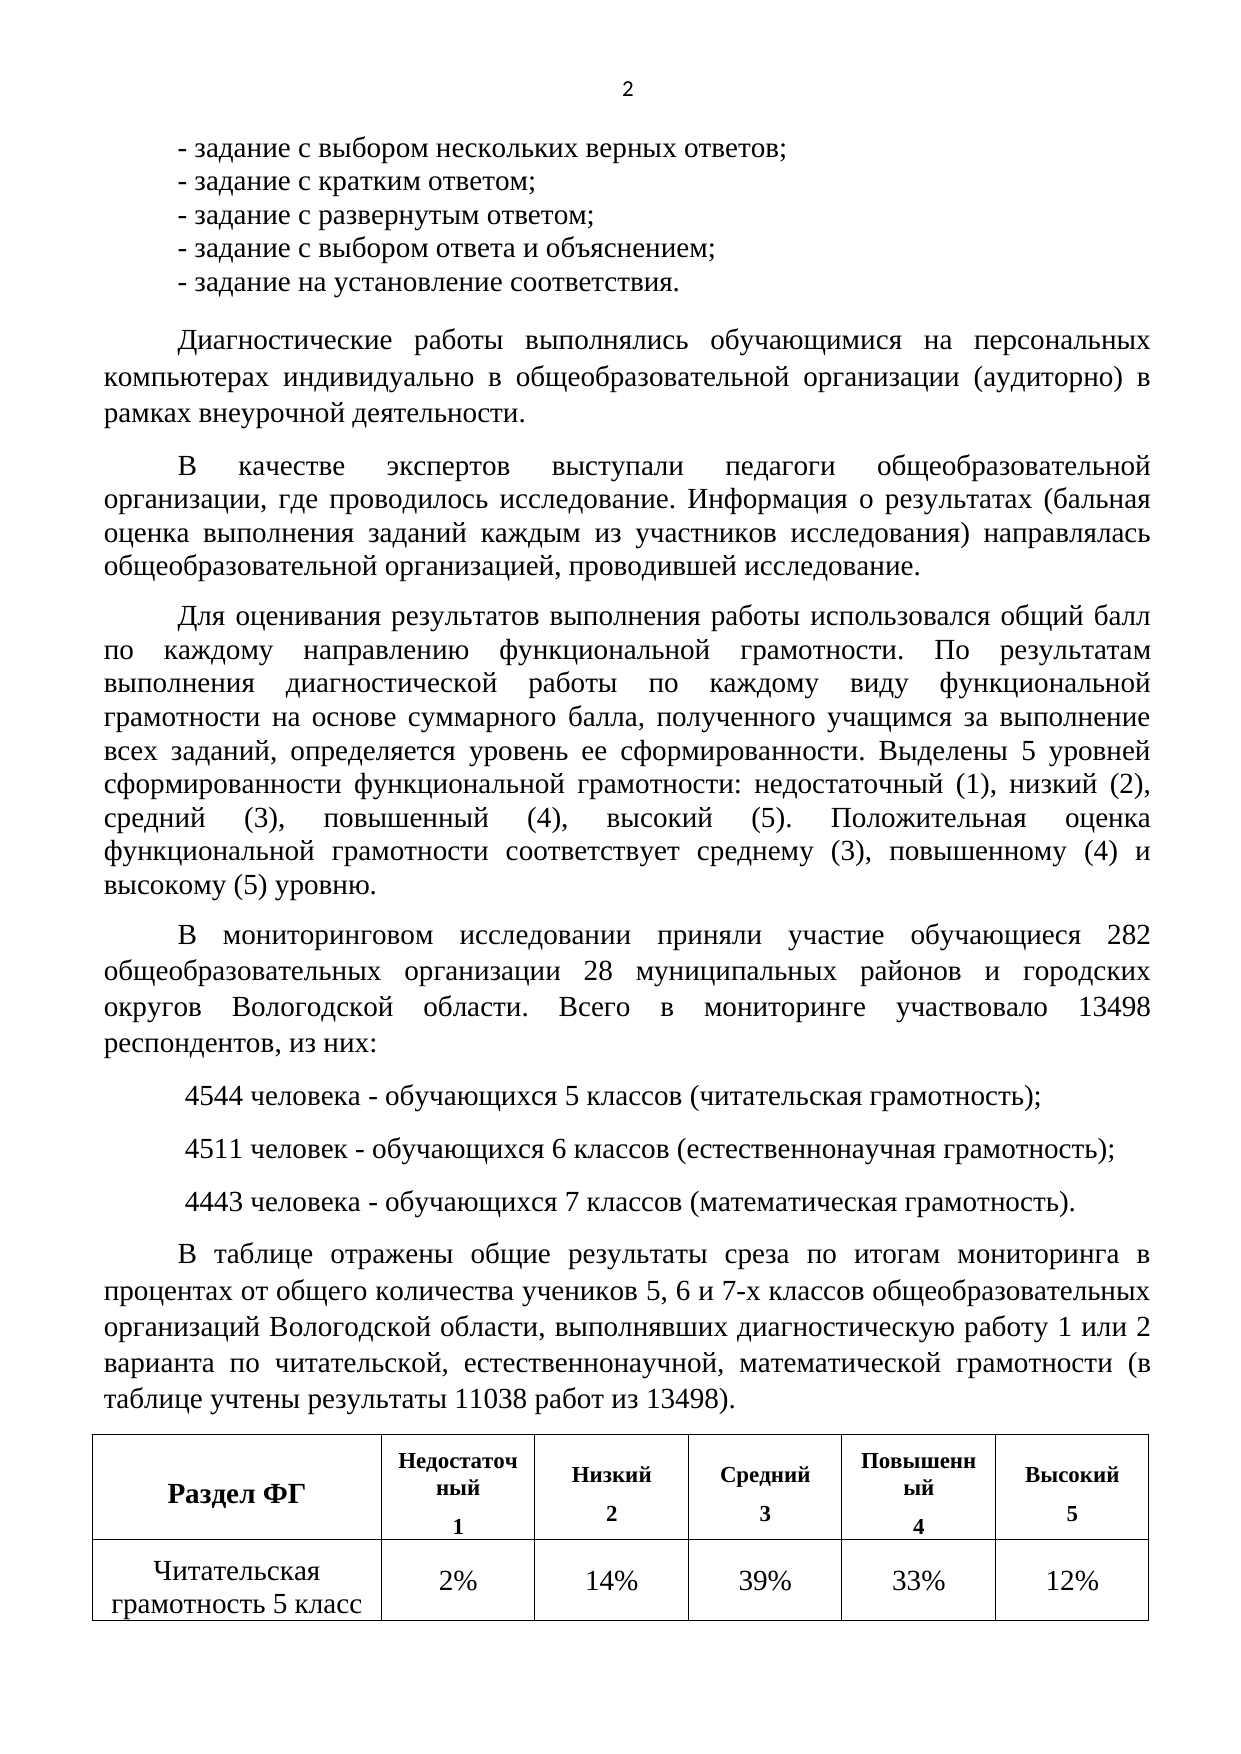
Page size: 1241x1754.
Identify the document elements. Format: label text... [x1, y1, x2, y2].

table_cell 39% [689, 1540, 841, 1620]
text - задание с выбором нескольких верных ответов; [103, 130, 1152, 163]
text - задание с выбором ответа и объяснением; [103, 230, 1152, 264]
table_header Средний 3 [689, 1435, 841, 1539]
text В мониторинговом исследовании приняли участие обучающиеся 282 общеобразовательных организации 28 муниципальных районов и городских округов Вологодской области. Всего в мониторинге участвовало 13498 респондентов, из них: [103, 917, 1152, 1059]
table_header Высокий 5 [996, 1435, 1148, 1539]
table_cell Читательская грамотность 5 класс [93, 1540, 381, 1620]
text В таблице отражены общие результаты среза по итогам мониторинга в процентах от общего количества учеников 5, 6 и 7-х классов общеобразовательных организаций Вологодской области, выполнявших диагностическую работу 1 или 2 варианта по читательской, естественнонаучной, математической грамотности (в таблице учтены результаты 11038 работ из 13498). [103, 1237, 1152, 1415]
table_cell 2% [382, 1540, 534, 1620]
table_header Недостаточный 1 [382, 1435, 534, 1539]
table_cell 12% [996, 1540, 1148, 1620]
text В качестве экспертов выступали педагоги общеобразовательной организации, где проводилось исследование. Информация о результатах (бальная оценка выполнения заданий каждым из участников исследования) направлялась общеобразовательной организацией, проводившей исследование. [103, 448, 1152, 582]
text 4544 человека - обучающихся 5 классов (читательская грамотность); [103, 1078, 1152, 1112]
table_header Повышенный 4 [842, 1435, 995, 1539]
text 4511 человек - обучающихся 6 классов (естественнонаучная грамотность); [103, 1131, 1152, 1164]
table_cell 14% [535, 1540, 688, 1620]
table_header Раздел ФГ [93, 1435, 381, 1539]
text Для оценивания результатов выполнения работы использовался общий балл по каждому направлению функциональной грамотности. По результатам выполнения диагностической работы по каждому виду функциональной грамотности на основе суммарного балла, полученного учащимся за выполнение всех заданий, определяется уровень ее сформированности. Выделены 5 уровней сформированности функциональной грамотности: недостаточный (1), низкий (2), средний (3), повышенный (4), высокий (5). Положительная оценка функциональной грамотности соответствует среднему (3), повышенному (4) и высокому (5) уровню. [103, 598, 1152, 900]
text - задание на установление соответствия. [103, 264, 1152, 297]
text - задание с развернутым ответом; [103, 197, 1152, 230]
text Диагностические работы выполнялись обучающимися на персональных компьютерах индивидуально в общеобразовательной организации (аудиторно) в рамках внеурочной деятельности. [103, 322, 1152, 428]
table_cell 33% [842, 1540, 995, 1620]
text 4443 человека - обучающихся 7 классов (математическая грамотность). [103, 1184, 1152, 1217]
table_header Низкий 2 [535, 1435, 688, 1539]
text - задание с кратким ответом; [103, 163, 1152, 197]
